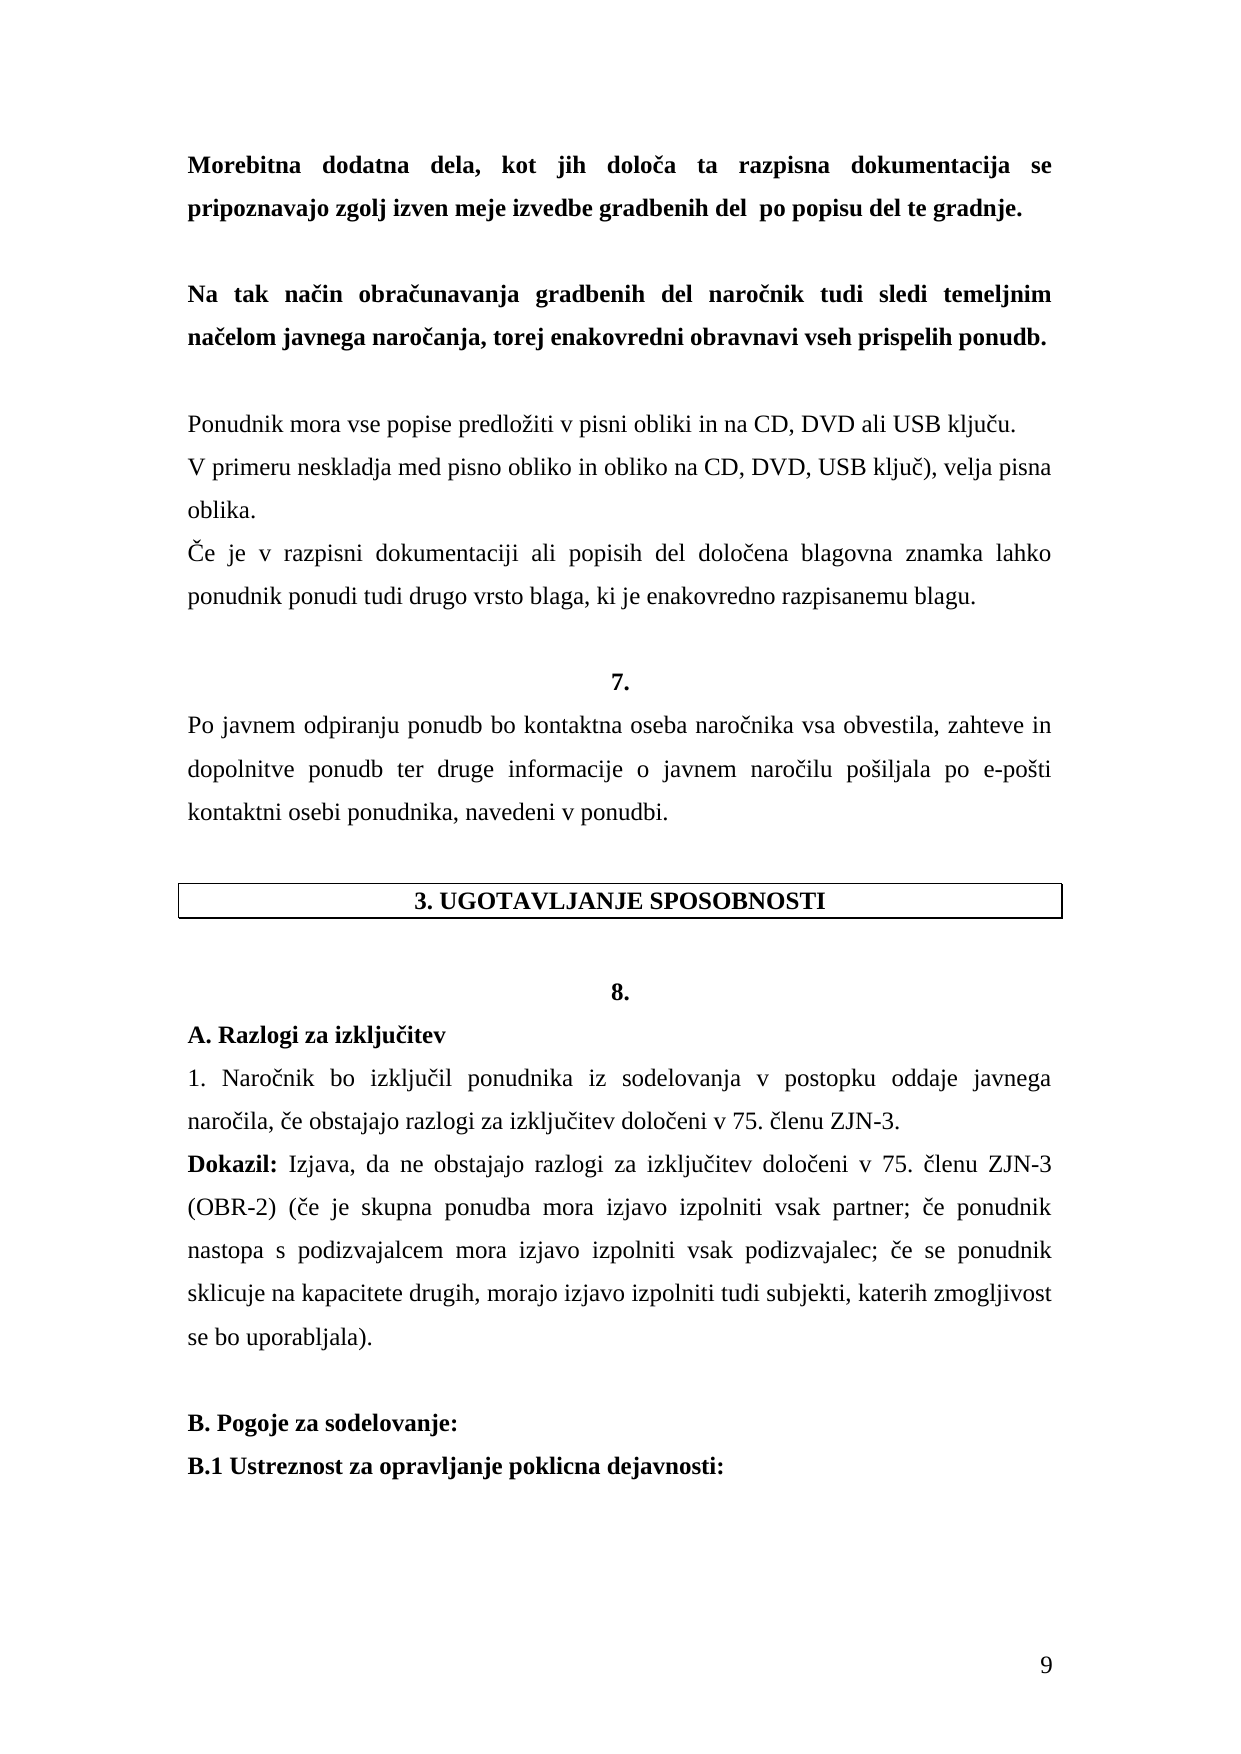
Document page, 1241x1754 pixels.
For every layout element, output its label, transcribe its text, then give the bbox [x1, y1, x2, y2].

text A. Razlogi za izključitev [187, 1020, 1053, 1048]
text B. Pogoje za sodelovanje: [187, 1408, 1053, 1437]
text B.1 Ustreznost za opravljanje poklicna dejavnosti: [187, 1451, 1053, 1480]
text 7. [187, 667, 1053, 696]
text 3. UGOTAVLJANJE SPOSOBNOSTI [179, 884, 1061, 917]
text Morebitna dodatna dela, kot jih določa ta razpisna dokumentacija se pripoznavajo zgolj izven meje izvedbe gradbenih del po popisu del te gradnje. [187, 150, 1053, 222]
text 8. [187, 977, 1053, 1005]
text Dokazil: Izjava, da ne obstajajo razlogi za izključitev določeni v 75. členu ZJN-3 (OBR-2) (če je skupna ponudba mora izjavo izpolniti vsak partner; če ponudnik nastopa s podizvajalcem mora izjavo izpolniti vsak podizvajalec; če se ponudnik sklicuje na kapacitete drugih, morajo izjavo izpolniti tudi subjekti, katerih zmogljivost se bo uporabljala). [187, 1149, 1053, 1350]
text 1. Naročnik bo izključil ponudnika iz sodelovanja v postopku oddaje javnega naročila, če obstajajo razlogi za izključitev določeni v 75. členu ZJN-3. [187, 1063, 1053, 1135]
text V primeru neskladja med pisno obliko in obliko na CD, DVD, USB ključ), velja pisna oblika. [187, 452, 1053, 524]
text Po javnem odpiranju ponudb bo kontaktna oseba naročnika vsa obvestila, zahteve in dopolnitve ponudb ter druge informacije o javnem naročilu pošiljala po e-pošti kontaktni osebi ponudnika, navedeni v ponudbi. [187, 711, 1053, 826]
list Če je v razpisni dokumentaciji ali popisih del določena blagovna znamka lahko ponudnik ponudi tudi drugo vrsto blaga, ki je enakovredno razpisanemu blagu. [187, 538, 1053, 610]
text Na tak način obračunavanja gradbenih del naročnik tudi sledi temeljnim načelom javnega naročanja, torej enakovredni obravnavi vseh prispelih ponudb. [187, 279, 1053, 351]
text Ponudnik mora vse popise predložiti v pisni obliki in na CD, DVD ali USB ključu. [187, 409, 1053, 437]
